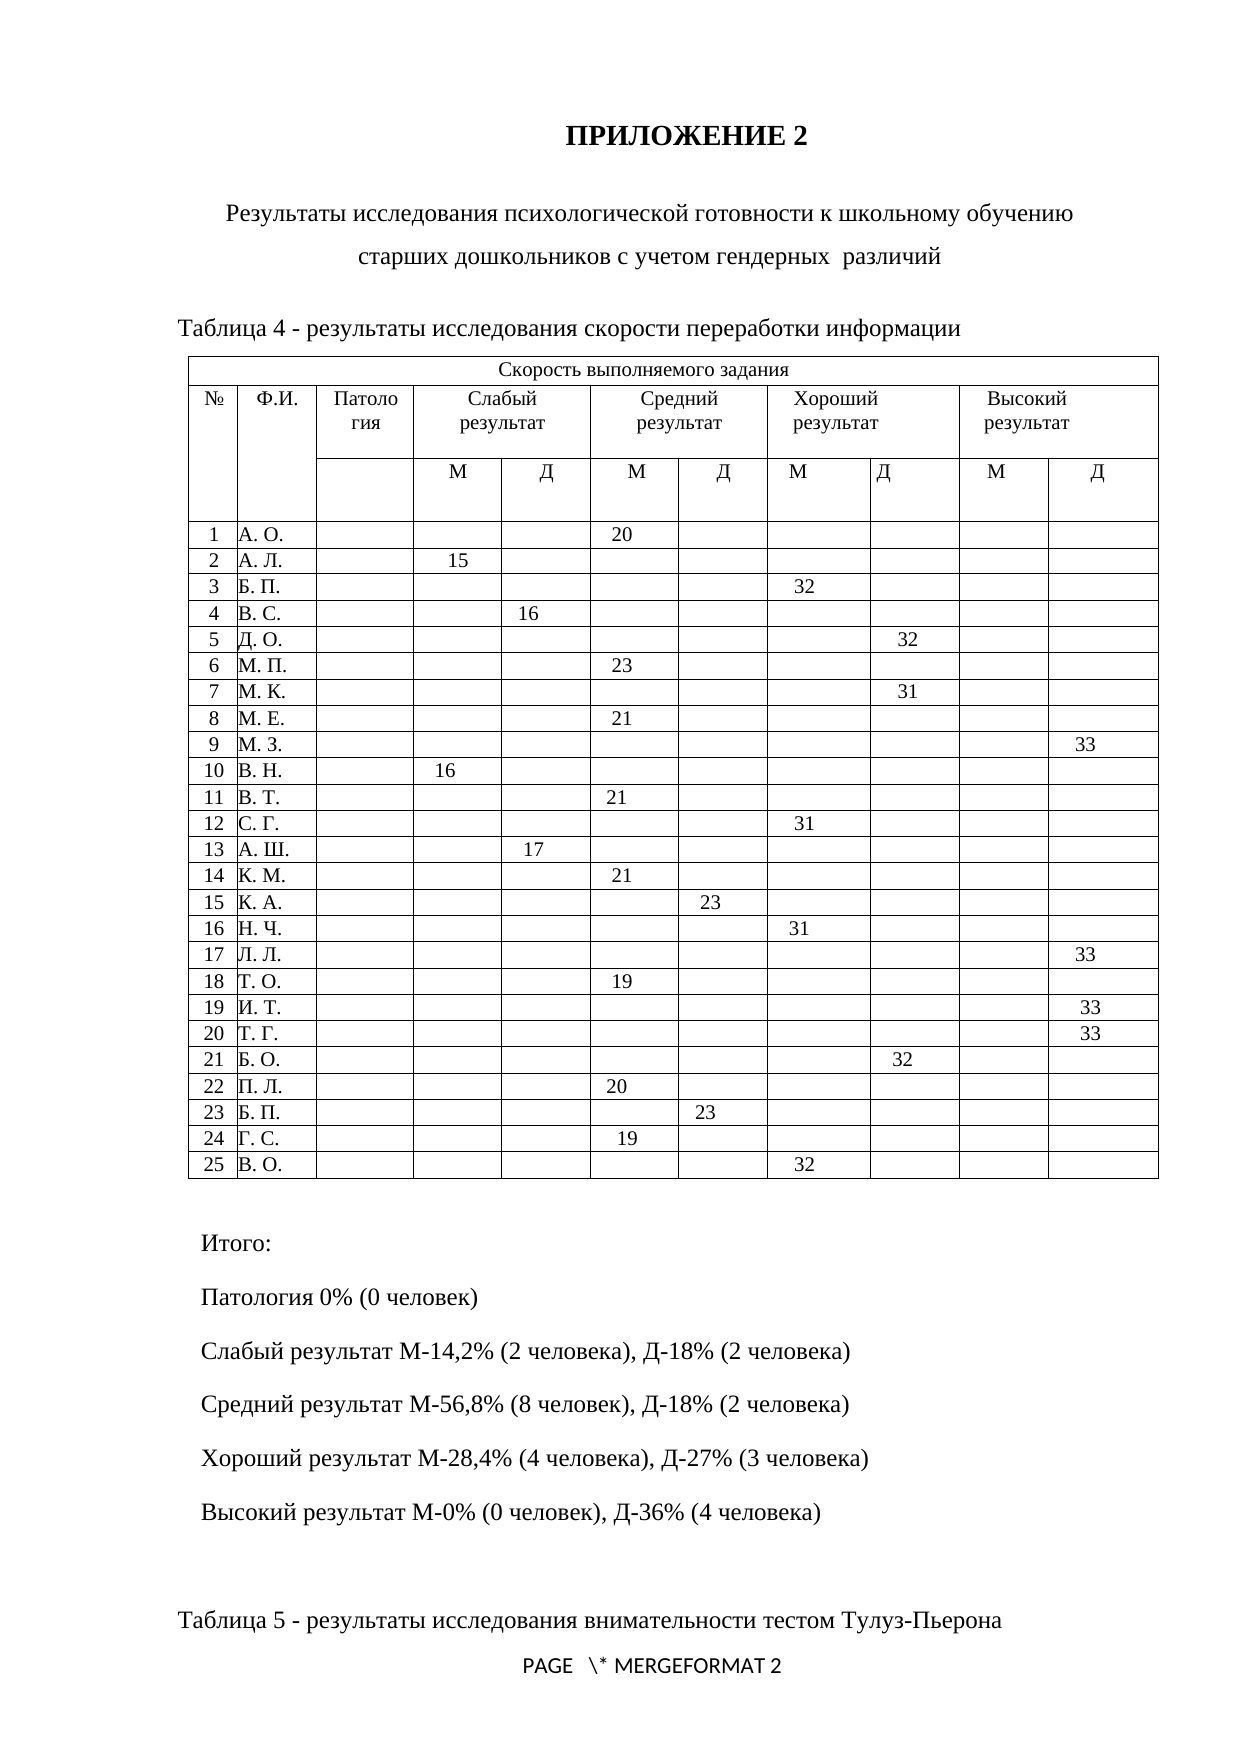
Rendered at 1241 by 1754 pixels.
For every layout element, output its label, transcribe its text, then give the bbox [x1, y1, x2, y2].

table_cell [871, 549, 959, 573]
table_cell 33 [1049, 995, 1158, 1020]
table_cell [502, 1021, 590, 1046]
table_cell [960, 1126, 1048, 1151]
table_cell [679, 837, 767, 862]
table_header Скорость выполняемого задания [189, 357, 1158, 385]
table_cell 4 [189, 601, 237, 626]
table_cell 1 [189, 522, 237, 547]
table_cell [871, 811, 959, 836]
table_cell [317, 706, 413, 731]
table_cell 31 [871, 680, 959, 705]
table_cell [414, 1047, 501, 1073]
table_cell [591, 574, 678, 600]
table_cell 20 [591, 1074, 678, 1099]
table_cell 18 [189, 969, 237, 994]
table_cell [1049, 863, 1158, 888]
table_cell [679, 969, 767, 994]
table_cell [591, 758, 678, 783]
table_cell 32 [871, 1047, 959, 1073]
table_cell [317, 627, 413, 652]
table_cell [414, 1074, 501, 1099]
table_cell Т. О. [238, 969, 316, 994]
table_cell [871, 522, 959, 547]
table_cell [414, 785, 501, 810]
table_cell [317, 459, 413, 521]
table_cell [317, 942, 413, 967]
table_cell [679, 785, 767, 810]
table_cell [871, 574, 959, 600]
table_cell [502, 863, 590, 888]
table_cell [317, 522, 413, 547]
table_cell [1049, 680, 1158, 705]
table_cell П. Л. [238, 1074, 316, 1099]
table_cell М. Е. [238, 706, 316, 731]
table_cell 21 [591, 706, 678, 731]
table_cell 20 [189, 1021, 237, 1046]
table_cell [502, 1152, 590, 1177]
table_cell [502, 811, 590, 836]
table_cell [871, 890, 959, 915]
table_cell [1049, 627, 1158, 652]
table_cell Д [871, 459, 959, 521]
table_cell [317, 680, 413, 705]
table_cell [679, 995, 767, 1020]
table_cell 19 [591, 1126, 678, 1151]
table_cell 31 [768, 811, 870, 836]
table_cell [871, 706, 959, 731]
table_cell [871, 1152, 959, 1177]
table_cell [414, 811, 501, 836]
table_cell [414, 837, 501, 862]
table_cell [317, 574, 413, 600]
table_cell Д [679, 459, 767, 521]
text Средний результат М-56,8% (8 человек), Д-18% (2 человека) [201, 1389, 1122, 1418]
table_cell А. Ш. [238, 837, 316, 862]
table_cell [591, 1047, 678, 1073]
table_cell [679, 680, 767, 705]
table_cell 21 [189, 1047, 237, 1073]
table_cell 25 [189, 1152, 237, 1177]
table_cell Д. О. [238, 627, 316, 652]
table_cell [679, 863, 767, 888]
table_cell 16 [502, 601, 590, 626]
table_cell 3 [189, 574, 237, 600]
table_cell 21 [591, 785, 678, 810]
table_cell [502, 653, 590, 678]
table_cell [960, 785, 1048, 810]
table_cell [960, 758, 1048, 783]
table_cell 6 [189, 653, 237, 678]
table_cell [317, 916, 413, 941]
table_cell [960, 1074, 1048, 1099]
table_cell М. К. [238, 680, 316, 705]
table_cell [1049, 1100, 1158, 1125]
table_cell [591, 1021, 678, 1046]
table_cell [414, 1126, 501, 1151]
table_cell [679, 549, 767, 573]
table_cell [1049, 916, 1158, 941]
table_cell [591, 942, 678, 967]
table_cell А. О. [238, 522, 316, 547]
table_cell [591, 627, 678, 652]
table_cell [502, 942, 590, 967]
table_cell [414, 627, 501, 652]
table_cell [1049, 785, 1158, 810]
table_cell [591, 995, 678, 1020]
table_cell [871, 601, 959, 626]
table_cell Д [1049, 459, 1158, 521]
text Патология 0% (0 человек) [201, 1282, 1122, 1311]
table_cell 2 [189, 549, 237, 573]
table_cell [960, 942, 1048, 967]
table_cell [414, 890, 501, 915]
table_cell 15 [414, 549, 501, 573]
table_cell [591, 1100, 678, 1125]
table_cell [679, 522, 767, 547]
text Слабый результат М-14,2% (2 человека), Д-18% (2 человека) [201, 1336, 1122, 1364]
table_cell Г. С. [238, 1126, 316, 1151]
table_cell [679, 601, 767, 626]
table_cell [414, 706, 501, 731]
table_cell [871, 732, 959, 757]
table_cell [414, 601, 501, 626]
table_cell [960, 680, 1048, 705]
table_cell [1049, 549, 1158, 573]
table_cell [317, 811, 413, 836]
table_cell [317, 758, 413, 783]
table_cell [414, 522, 501, 547]
table_cell [317, 601, 413, 626]
table_cell Д [502, 459, 590, 521]
table_cell [1049, 1047, 1158, 1073]
table_cell [871, 758, 959, 783]
table_cell [871, 1074, 959, 1099]
table_cell [591, 811, 678, 836]
table_cell [960, 890, 1048, 915]
table_cell [591, 680, 678, 705]
table_cell [317, 1152, 413, 1177]
text ПРИЛОЖЕНИЕ 2 [177, 118, 1122, 152]
table_cell Б. О. [238, 1047, 316, 1073]
table_cell 23 [189, 1100, 237, 1125]
table_cell [679, 732, 767, 757]
table_cell 32 [768, 1152, 870, 1177]
table_cell [871, 837, 959, 862]
table_cell [502, 1074, 590, 1099]
table_cell [960, 601, 1048, 626]
text Таблица 5 - результаты исследования внимательности тестом Тулуз-Пьерона [177, 1605, 1122, 1634]
table_cell [1049, 1152, 1158, 1177]
table_cell [414, 916, 501, 941]
table_cell [768, 837, 870, 862]
table_cell [871, 942, 959, 967]
table_cell [317, 785, 413, 810]
table_cell [414, 863, 501, 888]
table_cell [679, 574, 767, 600]
table_cell Ф.И. [238, 386, 316, 521]
table_cell [414, 1021, 501, 1046]
table_cell В. Н. [238, 758, 316, 783]
table_cell [1049, 601, 1158, 626]
table_cell М [414, 459, 501, 521]
table_cell [871, 1021, 959, 1046]
text Результаты исследования психологической готовности к школьному обучению старших дошкольников с учетом гендерных различий [177, 198, 1122, 269]
table_cell Хороший результат [768, 386, 959, 458]
table_cell 12 [189, 811, 237, 836]
table_cell [502, 706, 590, 731]
table_cell [768, 1074, 870, 1099]
table_cell 8 [189, 706, 237, 731]
table_cell 14 [189, 863, 237, 888]
table_cell 33 [1049, 1021, 1158, 1046]
table_cell [679, 1074, 767, 1099]
table_cell [414, 653, 501, 678]
table_cell 23 [679, 890, 767, 915]
text Хороший результат М-28,4% (4 человека), Д-27% (3 человека) [201, 1443, 1122, 1472]
table_cell М. П. [238, 653, 316, 678]
table_cell [317, 969, 413, 994]
table_cell [317, 732, 413, 757]
table_cell [871, 995, 959, 1020]
table_cell [679, 1021, 767, 1046]
table_cell Л. Л. [238, 942, 316, 967]
table_cell [591, 732, 678, 757]
table_cell [768, 549, 870, 573]
table_cell [414, 680, 501, 705]
table_cell [679, 811, 767, 836]
table_cell 9 [189, 732, 237, 757]
table_cell [502, 549, 590, 573]
table_cell [679, 1047, 767, 1073]
table_cell [502, 758, 590, 783]
table_cell [317, 653, 413, 678]
table_cell 32 [871, 627, 959, 652]
table_cell 15 [189, 890, 237, 915]
table_cell Б. П. [238, 574, 316, 600]
table_cell [502, 627, 590, 652]
table_cell [414, 995, 501, 1020]
table_cell [502, 574, 590, 600]
table_cell [960, 863, 1048, 888]
table_cell [960, 916, 1048, 941]
table_cell [1049, 653, 1158, 678]
table_cell 17 [189, 942, 237, 967]
table_cell [871, 916, 959, 941]
table_cell [502, 680, 590, 705]
table_cell И. Т. [238, 995, 316, 1020]
table_cell [317, 1047, 413, 1073]
table_cell [768, 1126, 870, 1151]
table_cell В. Т. [238, 785, 316, 810]
table_cell [679, 1152, 767, 1177]
table_cell [679, 916, 767, 941]
table_cell 33 [1049, 732, 1158, 757]
table_cell Н. Ч. [238, 916, 316, 941]
table_cell [871, 863, 959, 888]
table_cell [317, 890, 413, 915]
text Высокий результат М-0% (0 человек), Д-36% (4 человека) [201, 1497, 1122, 1526]
table_cell [414, 1152, 501, 1177]
table_cell [317, 1074, 413, 1099]
table_cell [768, 969, 870, 994]
table_cell [317, 549, 413, 573]
table_cell [871, 653, 959, 678]
table_cell [768, 995, 870, 1020]
table_cell [1049, 969, 1158, 994]
table_cell 17 [502, 837, 590, 862]
table_cell 13 [189, 837, 237, 862]
table_cell [768, 732, 870, 757]
table_cell [1049, 837, 1158, 862]
table_cell [414, 942, 501, 967]
table_cell [679, 706, 767, 731]
table_cell [768, 627, 870, 652]
table_cell 7 [189, 680, 237, 705]
table_cell [591, 916, 678, 941]
table_cell [502, 732, 590, 757]
table_cell [1049, 522, 1158, 547]
table_cell К. М. [238, 863, 316, 888]
table_cell [317, 995, 413, 1020]
table_cell [679, 758, 767, 783]
table_cell В. О. [238, 1152, 316, 1177]
table_cell [960, 627, 1048, 652]
table_cell М. З. [238, 732, 316, 757]
table_cell [960, 706, 1048, 731]
table_cell [871, 969, 959, 994]
table_cell [960, 653, 1048, 678]
table_cell [960, 811, 1048, 836]
table_cell [679, 942, 767, 967]
table_cell [960, 522, 1048, 547]
table_cell [768, 706, 870, 731]
table_cell 32 [768, 574, 870, 600]
table_cell [502, 916, 590, 941]
table_cell [768, 653, 870, 678]
table_cell А. Л. [238, 549, 316, 573]
table_cell [768, 863, 870, 888]
table_cell Б. П. [238, 1100, 316, 1125]
table_cell [317, 863, 413, 888]
table_cell Средний результат [591, 386, 767, 458]
table_cell [768, 1100, 870, 1125]
table_cell 33 [1049, 942, 1158, 967]
table_cell [871, 1126, 959, 1151]
table_cell [768, 601, 870, 626]
table_cell 10 [189, 758, 237, 783]
table_cell Т. Г. [238, 1021, 316, 1046]
table_cell [1049, 890, 1158, 915]
table_cell [679, 653, 767, 678]
table_cell В. С. [238, 601, 316, 626]
table_cell № [189, 386, 237, 521]
table_cell [502, 995, 590, 1020]
table_cell [317, 1126, 413, 1151]
table_cell 5 [189, 627, 237, 652]
table_cell [1049, 574, 1158, 600]
table_cell [1049, 1074, 1158, 1099]
table_cell [591, 837, 678, 862]
table_cell 23 [591, 653, 678, 678]
table_cell [317, 837, 413, 862]
table_cell [960, 837, 1048, 862]
table_cell [960, 732, 1048, 757]
table_cell [502, 890, 590, 915]
table_cell [502, 522, 590, 547]
table_cell [591, 890, 678, 915]
table_cell [591, 549, 678, 573]
table_cell М [591, 459, 678, 521]
table_cell 24 [189, 1126, 237, 1151]
table_cell 20 [591, 522, 678, 547]
table_cell 16 [189, 916, 237, 941]
table_cell [502, 1047, 590, 1073]
table_cell [960, 1021, 1048, 1046]
table_cell [768, 1021, 870, 1046]
text Таблица 4 - результаты исследования скорости переработки информации [177, 313, 1122, 342]
table_cell 21 [591, 863, 678, 888]
table_cell [960, 995, 1048, 1020]
table_cell 11 [189, 785, 237, 810]
table_cell [591, 601, 678, 626]
table_cell [768, 942, 870, 967]
table_cell [871, 1100, 959, 1125]
table_cell [317, 1021, 413, 1046]
table_cell [414, 574, 501, 600]
table_cell [591, 1152, 678, 1177]
table_cell [502, 785, 590, 810]
table_cell [502, 1100, 590, 1125]
text Итого: [201, 1228, 1122, 1257]
table_cell [502, 969, 590, 994]
table_cell 31 [768, 916, 870, 941]
table_cell [768, 758, 870, 783]
table_cell [768, 785, 870, 810]
table_cell Высокий результат [960, 386, 1158, 458]
table_cell [768, 890, 870, 915]
table_cell [679, 1126, 767, 1151]
table_cell [414, 732, 501, 757]
table_cell [1049, 811, 1158, 836]
table_cell [960, 1047, 1048, 1073]
table_cell [768, 680, 870, 705]
table_cell К. А. [238, 890, 316, 915]
table_cell [960, 1152, 1048, 1177]
table_cell [679, 627, 767, 652]
table_cell 19 [591, 969, 678, 994]
table_cell Патология [317, 386, 413, 458]
table_cell 23 [679, 1100, 767, 1125]
table_cell Слабый результат [414, 386, 590, 458]
table_cell [960, 574, 1048, 600]
table_cell М [960, 459, 1048, 521]
table_cell 19 [189, 995, 237, 1020]
table_cell [960, 969, 1048, 994]
table_cell М [768, 459, 870, 521]
table_cell [960, 549, 1048, 573]
table_cell [960, 1100, 1048, 1125]
table_cell [317, 1100, 413, 1125]
table_cell 16 [414, 758, 501, 783]
table_cell [502, 1126, 590, 1151]
table_cell [768, 522, 870, 547]
table_cell [1049, 706, 1158, 731]
table_cell [768, 1047, 870, 1073]
table_cell [871, 785, 959, 810]
table_cell [414, 969, 501, 994]
table_cell 22 [189, 1074, 237, 1099]
table_cell С. Г. [238, 811, 316, 836]
table_cell [1049, 1126, 1158, 1151]
table_cell [414, 1100, 501, 1125]
table_cell [1049, 758, 1158, 783]
